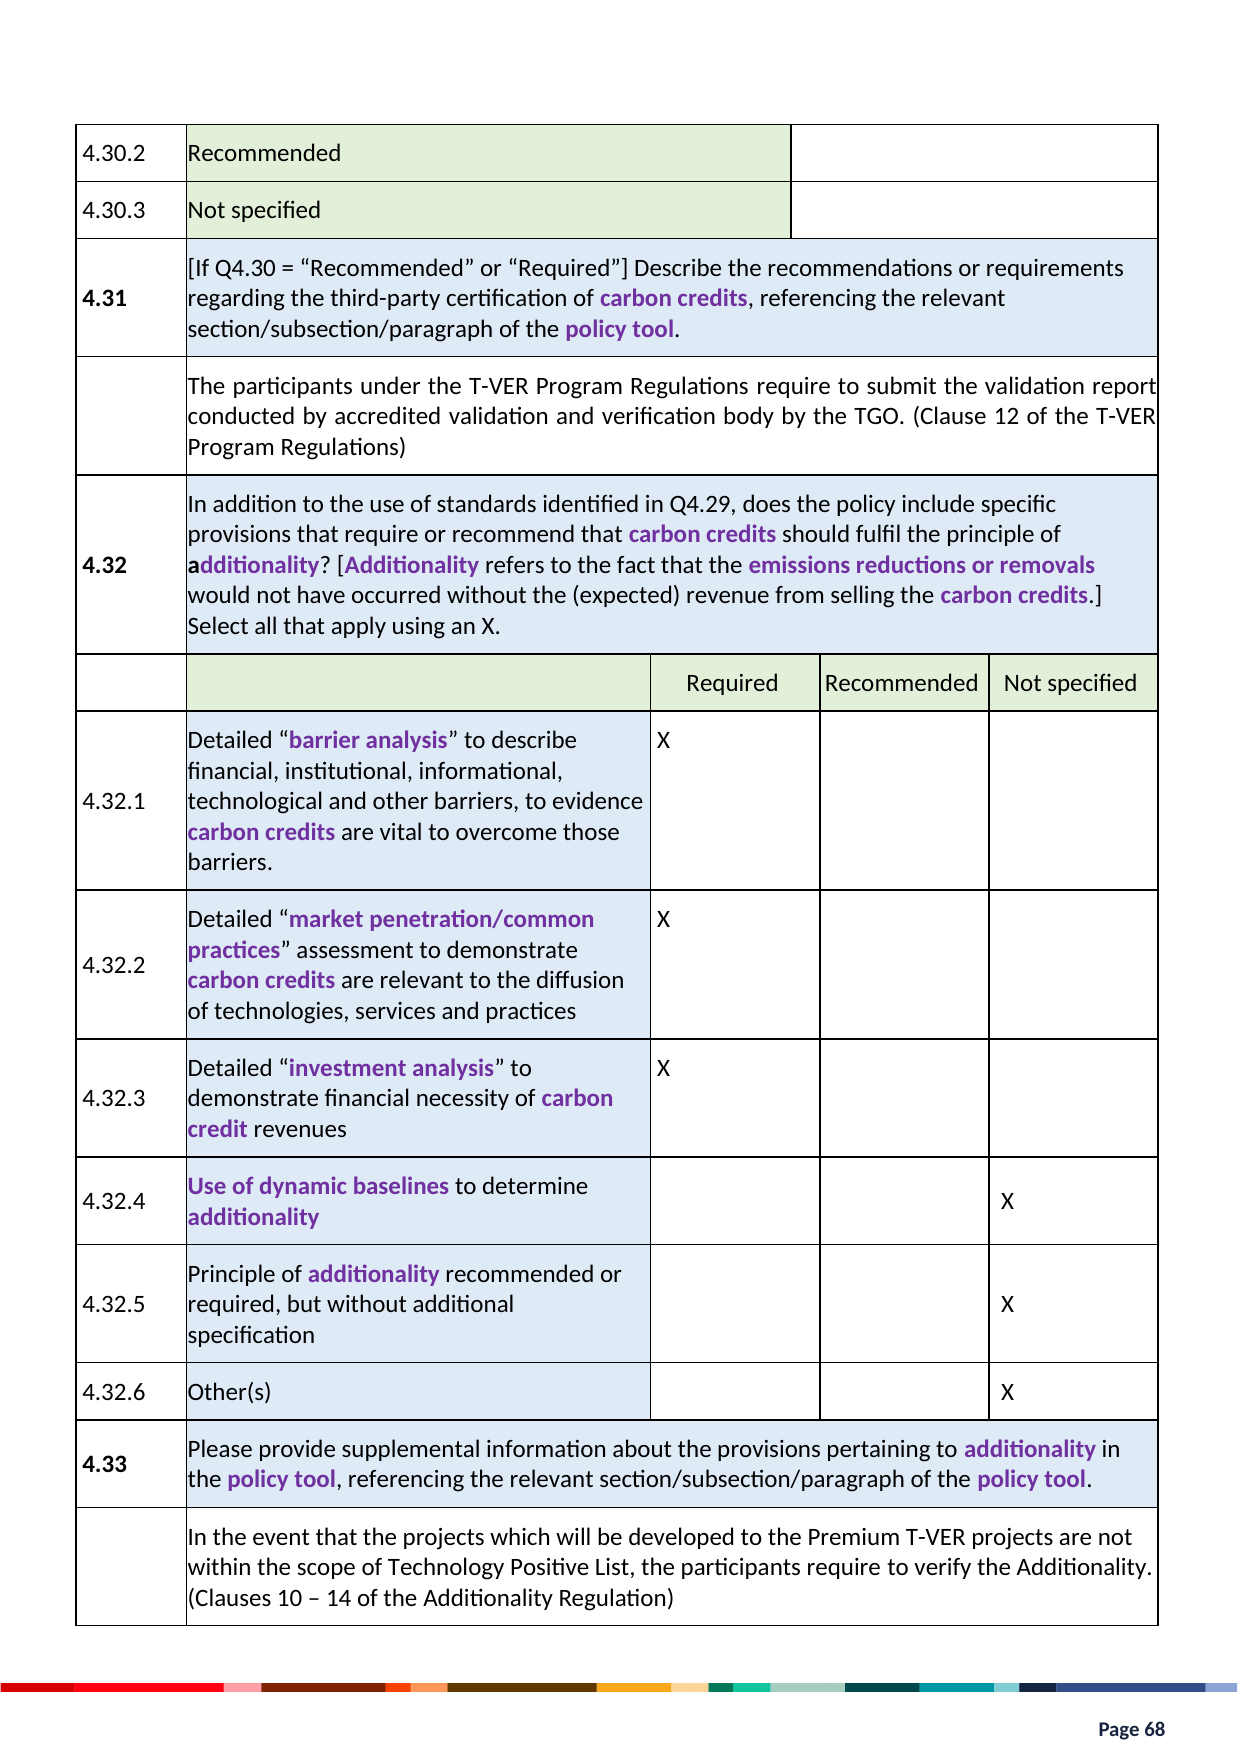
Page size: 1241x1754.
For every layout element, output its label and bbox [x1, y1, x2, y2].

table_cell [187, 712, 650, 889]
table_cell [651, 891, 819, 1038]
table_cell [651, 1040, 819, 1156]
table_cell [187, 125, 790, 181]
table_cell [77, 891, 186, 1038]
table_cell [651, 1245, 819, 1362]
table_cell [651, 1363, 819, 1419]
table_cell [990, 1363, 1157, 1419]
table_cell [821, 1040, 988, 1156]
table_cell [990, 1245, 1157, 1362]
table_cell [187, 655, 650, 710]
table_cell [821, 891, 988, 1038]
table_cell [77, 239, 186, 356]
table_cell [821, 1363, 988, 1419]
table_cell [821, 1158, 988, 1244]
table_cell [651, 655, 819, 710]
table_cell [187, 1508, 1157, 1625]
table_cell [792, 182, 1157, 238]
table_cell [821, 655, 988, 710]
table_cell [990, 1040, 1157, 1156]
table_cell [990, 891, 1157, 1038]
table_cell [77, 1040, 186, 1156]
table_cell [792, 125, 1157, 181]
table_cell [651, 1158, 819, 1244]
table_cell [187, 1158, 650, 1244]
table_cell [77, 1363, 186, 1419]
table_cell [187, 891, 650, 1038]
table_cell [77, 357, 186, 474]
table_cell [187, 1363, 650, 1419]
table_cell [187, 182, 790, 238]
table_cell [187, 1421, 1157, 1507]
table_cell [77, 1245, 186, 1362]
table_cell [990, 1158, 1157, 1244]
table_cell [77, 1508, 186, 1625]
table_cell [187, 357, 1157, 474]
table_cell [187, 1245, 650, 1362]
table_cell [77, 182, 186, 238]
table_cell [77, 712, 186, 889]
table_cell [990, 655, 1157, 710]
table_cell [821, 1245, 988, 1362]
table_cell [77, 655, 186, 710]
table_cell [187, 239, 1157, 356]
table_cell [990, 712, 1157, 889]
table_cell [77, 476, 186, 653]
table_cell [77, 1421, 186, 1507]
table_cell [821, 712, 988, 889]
picture [0, 1683, 1236, 1692]
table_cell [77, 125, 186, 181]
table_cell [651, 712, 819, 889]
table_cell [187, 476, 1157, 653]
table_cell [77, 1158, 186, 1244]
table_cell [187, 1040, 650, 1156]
